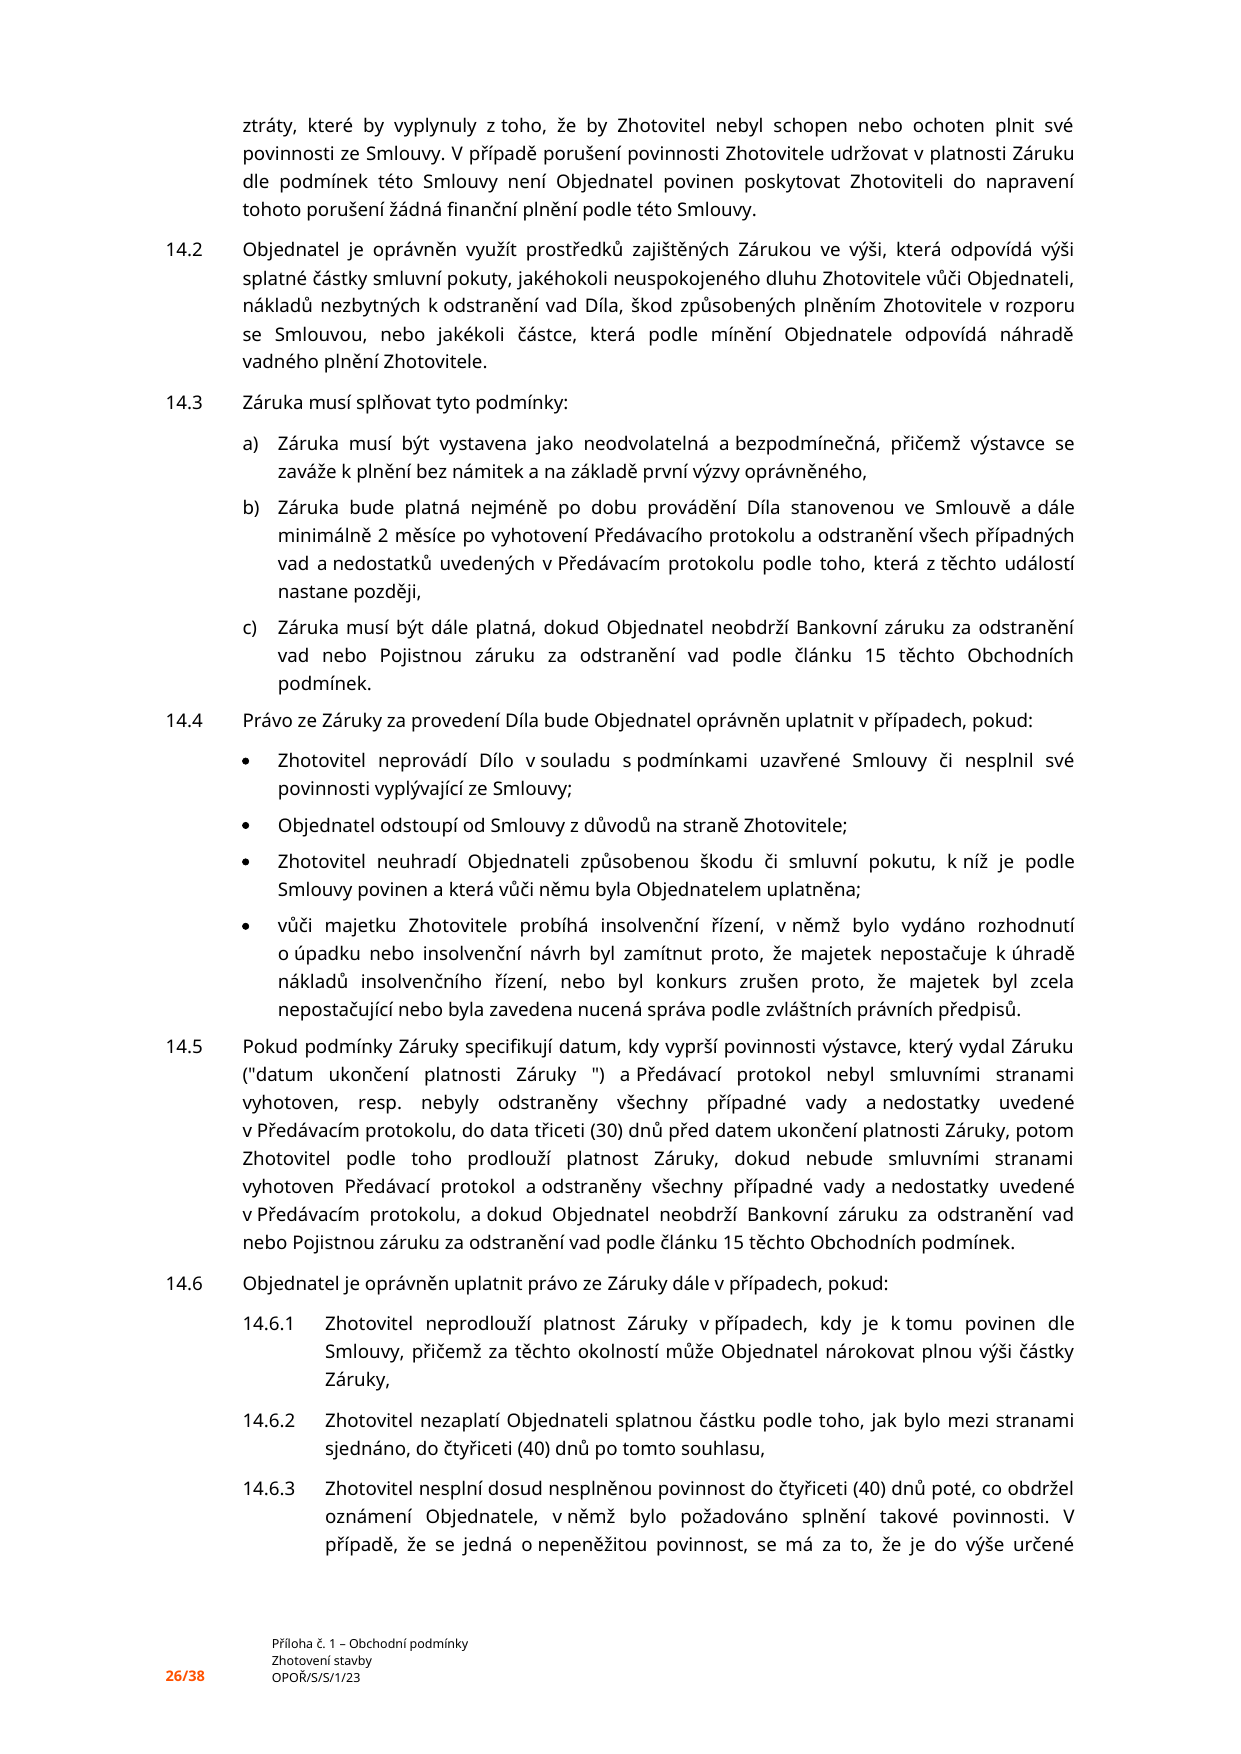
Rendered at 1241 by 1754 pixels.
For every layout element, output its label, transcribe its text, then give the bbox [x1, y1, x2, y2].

text vůči majetku Zhotovitele probíhá insolvenční řízení, v němž bylo vydáno rozhodnutí o úpadku nebo insolvenční návrh byl zamítnut proto, že majetek nepostačuje k úhradě nákladů insolvenčního řízení, nebo byl konkurs zrušen proto, že majetek byl zcela nepostačující nebo byla zavedena nucená správa podle zvláštních právních předpisů. [242, 913, 1075, 1022]
text Záruka musí být dále platná, dokud Objednatel neobdrží Bankovní záruku za odstranění vad nebo Pojistnou záruku za odstranění vad podle článku 15 těchto Obchodních podmínek. [242, 615, 1075, 696]
text Objednatel je oprávněn uplatnit právo ze Záruky dále v případech, pokud: [165, 1270, 1075, 1295]
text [165, 112, 1075, 222]
text Pokud podmínky Záruky specifikují datum, kdy vyprší povinnosti výstavce, který vydal Záruku ("datum ukončení platnosti Záruky ") a Předávací protokol nebyl smluvními stranami vyhotoven, resp. nebyly odstraněny všechny případné vady a nedostatky uvedené v Předávacím protokolu, do data třiceti (30) dnů před datem ukončení platnosti Záruky, potom Zhotovitel podle toho prodlouží platnost Záruky, dokud nebude smluvními stranami vyhotoven Předávací protokol a odstraněny všechny případné vady a nedostatky uvedené v Předávacím protokolu, a dokud Objednatel neobdrží Bankovní záruku za odstranění vad nebo Pojistnou záruku za odstranění vad podle článku 15 těchto Obchodních podmínek. [165, 1033, 1075, 1255]
text Zhotovitel neuhradí Objednateli způsobenou škodu či smluvní pokutu, k níž je podle Smlouvy povinen a která vůči němu byla Objednatelem uplatněna; [242, 848, 1075, 902]
text Objednatel odstoupí od Smlouvy z důvodů na straně Zhotovitele; [242, 812, 1075, 837]
text Záruka bude platná nejméně po dobu provádění Díla stanovenou ve Smlouvě a dále minimálně 2 měsíce po vyhotovení Předávacího protokolu a odstranění všech případných vad a nedostatků uvedených v Předávacím protokolu podle toho, která z těchto událostí nastane později, [242, 494, 1075, 604]
text Objednatel je oprávněn využít prostředků zajištěných Zárukou ve výši, která odpovídá výši splatné částky smluvní pokuty, jakéhokoli neuspokojeného dluhu Zhotovitele vůči Objednateli, nákladů nezbytných k odstranění vad Díla, škod způsobených plněním Zhotovitele v rozporu se Smlouvou, nebo jakékoli částce, která podle mínění Objednatele odpovídá náhradě vadného plnění Zhotovitele. [165, 237, 1075, 374]
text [242, 1475, 1075, 1557]
text Zhotovitel neprovádí Dílo v souladu s podmínkami uzavřené Smlouvy či nesplnil své povinnosti vyplývající ze Smlouvy; [242, 748, 1075, 801]
text Zhotovitel nezaplatí Objednateli splatnou částku podle toho, jak bylo mezi stranami sjednáno, do čtyřiceti (40) dnů po tomto souhlasu, [242, 1407, 1075, 1460]
list Záruka musí být vystavena jako neodvolatelná a bezpodmínečná, přičemž výstavce se zaváže k plnění bez námitek a na základě první výzvy oprávněného, [242, 430, 1075, 483]
text Zhotovitel neprodlouží platnost Záruky v případech, kdy je k tomu povinen dle Smlouvy, přičemž za těchto okolností může Objednatel nárokovat plnou výši částky Záruky, [242, 1310, 1075, 1392]
text Právo ze Záruky za provedení Díla bude Objednatel oprávněn uplatnit v případech, pokud: [165, 707, 1075, 733]
text Záruka musí splňovat tyto podmínky: [165, 389, 1075, 415]
